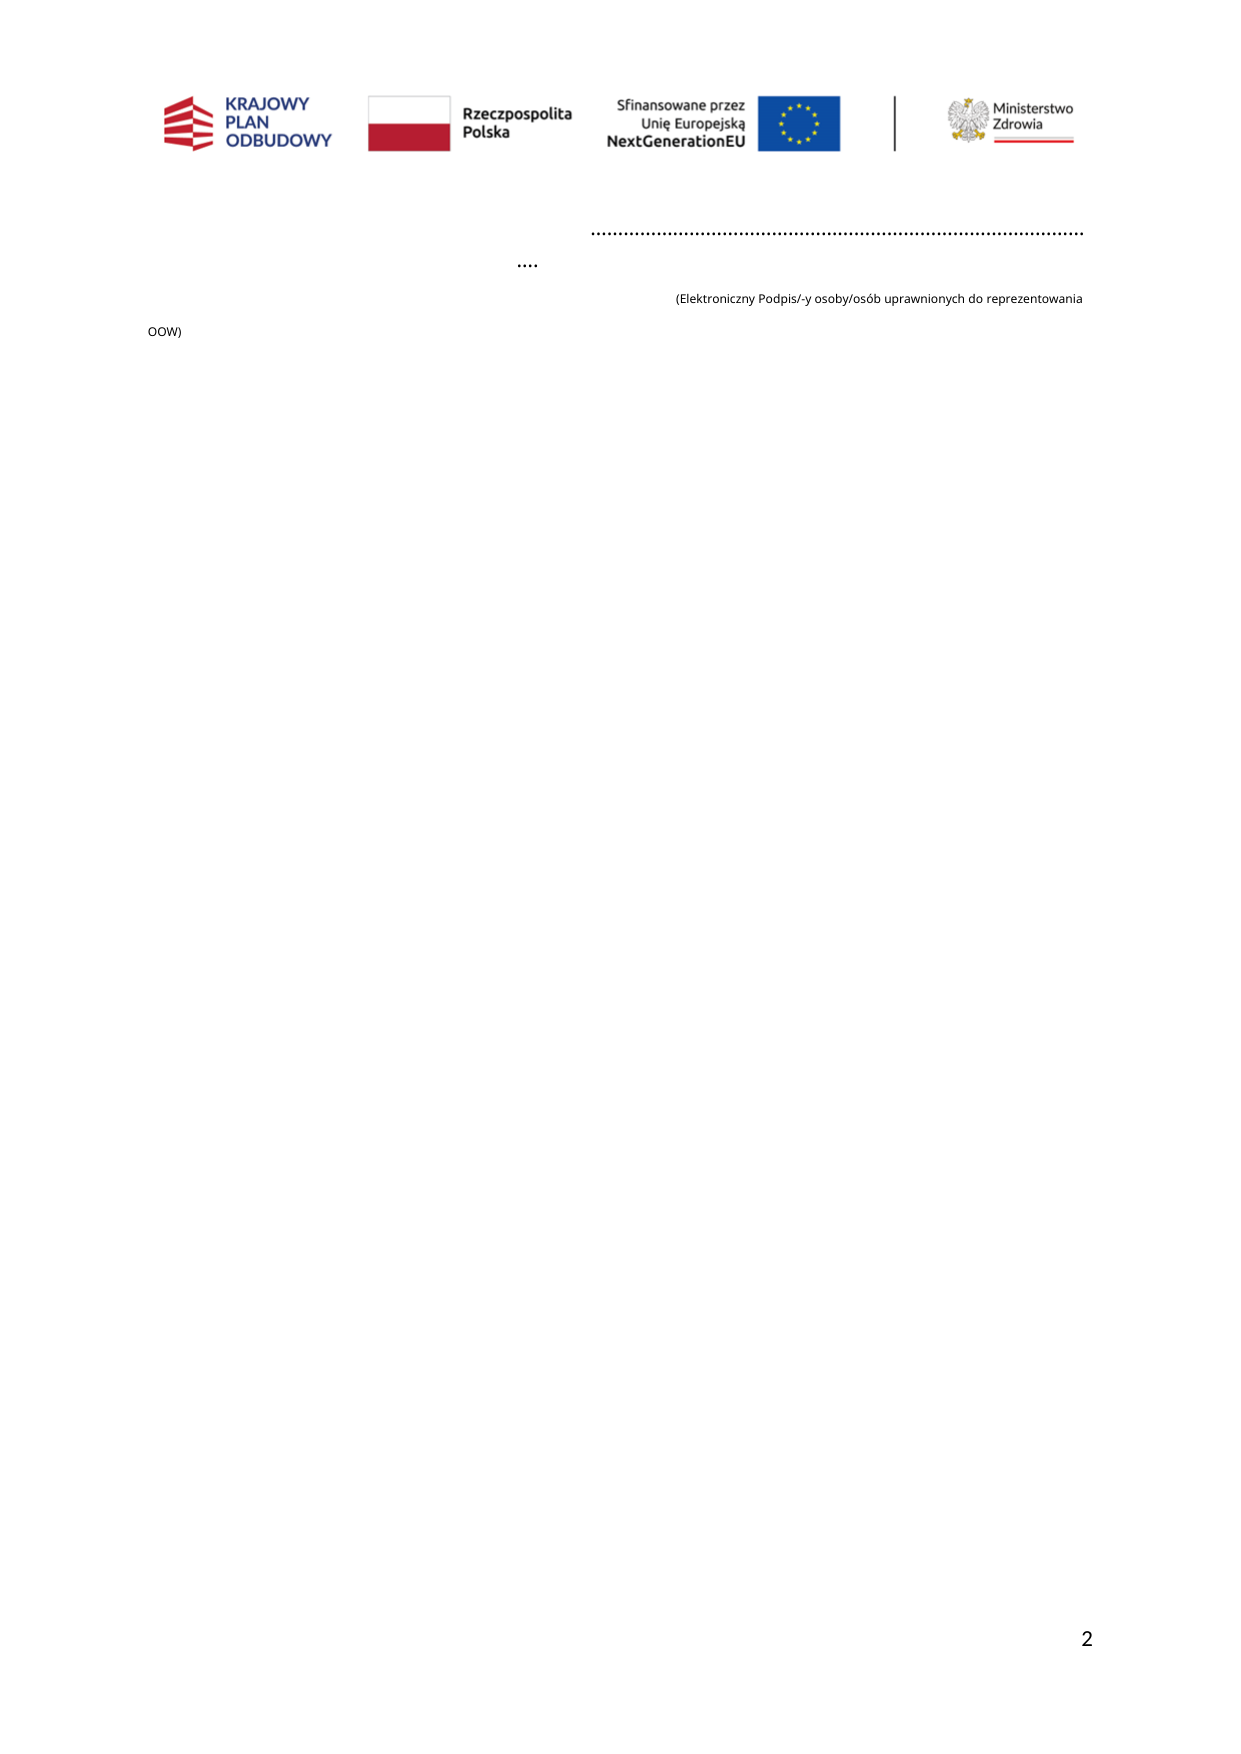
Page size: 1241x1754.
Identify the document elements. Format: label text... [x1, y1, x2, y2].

picture [147, 73, 1093, 168]
text …………………………………………………………………………………. [516, 213, 1092, 274]
text (Elektroniczny Podpis/-y osoby/osób uprawnionych do reprezentowania OOW) [148, 291, 1092, 352]
